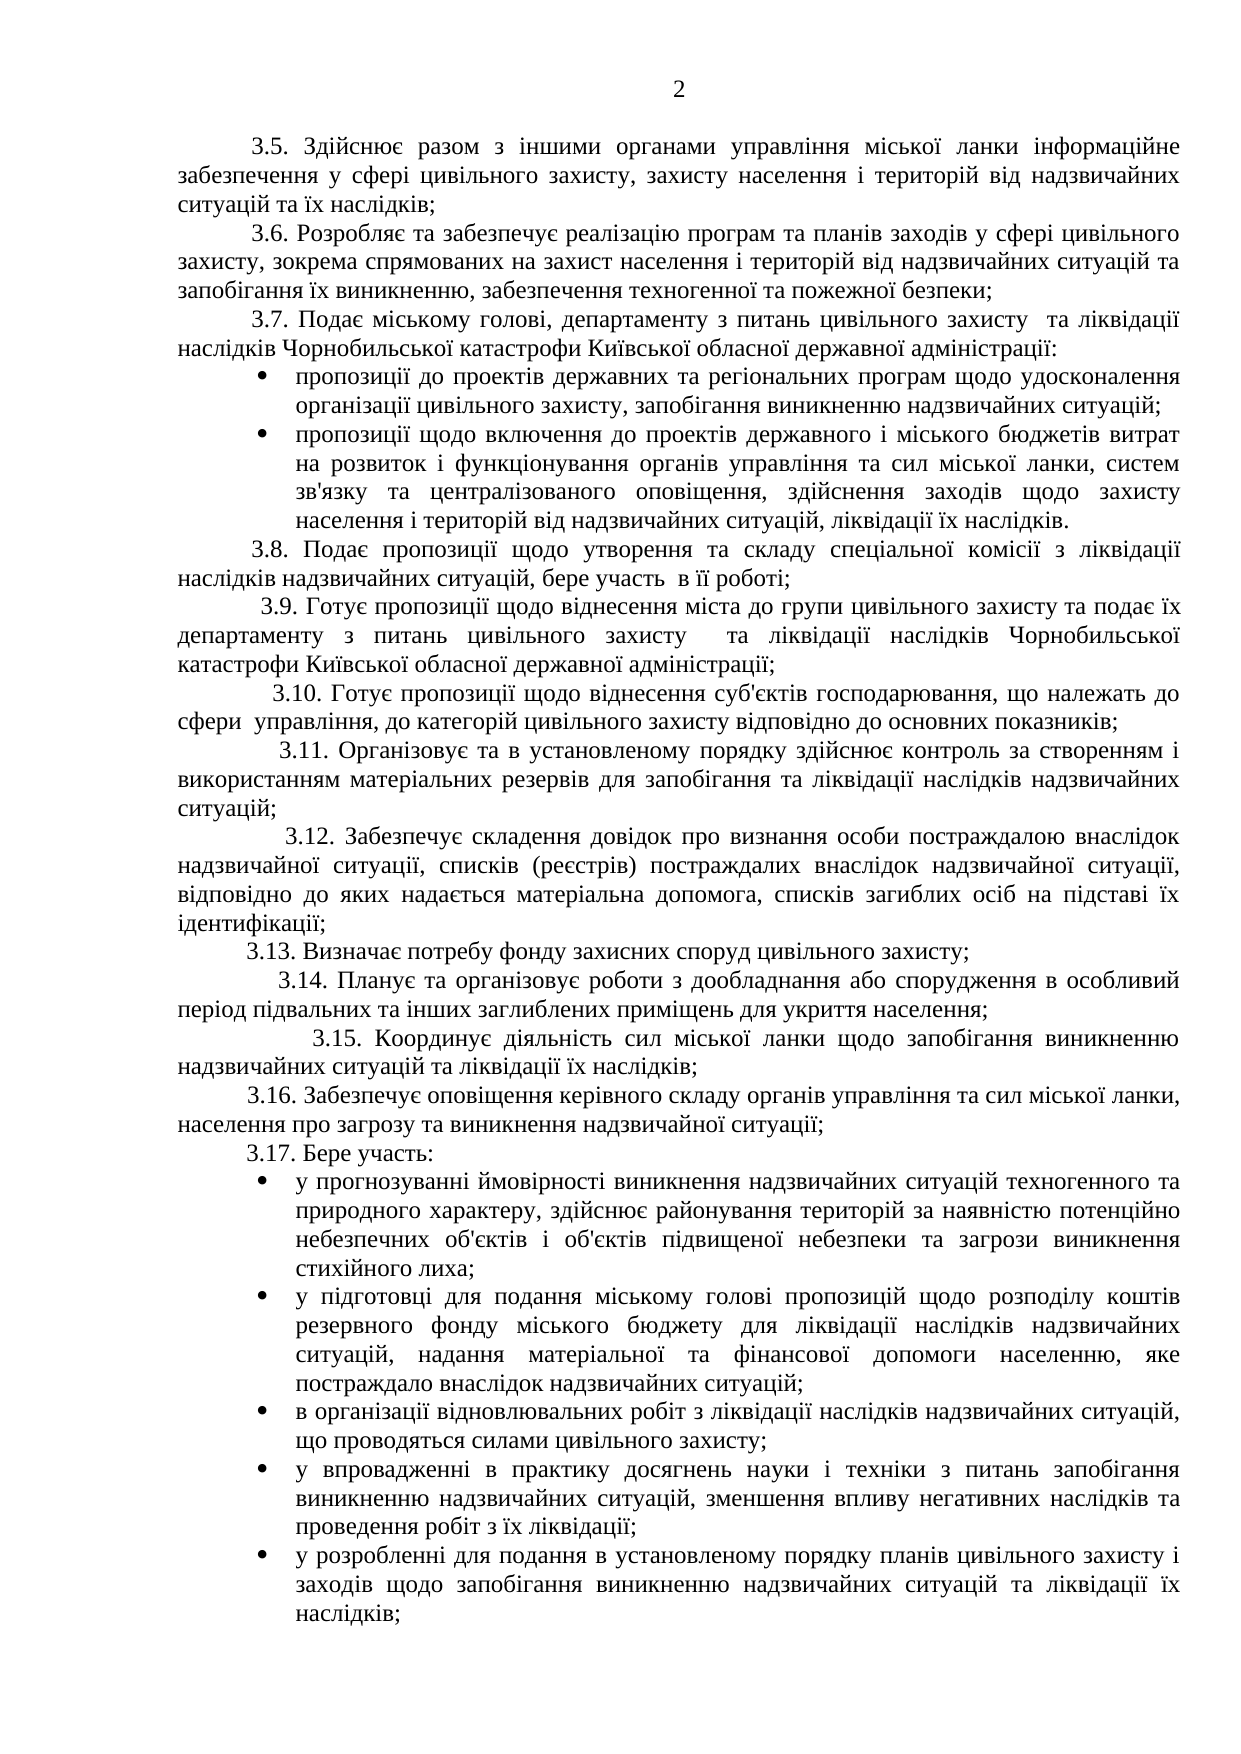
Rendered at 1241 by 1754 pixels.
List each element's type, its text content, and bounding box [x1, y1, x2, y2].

text 3.11. Організовує та в установленому порядку здійснює контроль за створенням і використанням матеріальних резервів для запобігання та ліквідації наслідків надзвичайних ситуацій; [177, 735, 1181, 821]
text 3.7. Подає міському голові, департаменту з питань цивільного захисту та ліквідації наслідків Чорнобильської катастрофи Київської обласної державної адміністрації: [177, 304, 1181, 361]
list пропозиції щодо включення до проектів державного і міського бюджетів витрат на розвиток і функціонування органів управління та сил міської ланки, систем зв'язку та централізованого оповіщення, здійснення заходів щодо захисту населення і територій від надзвичайних ситуацій, ліквідації їх наслідків. [258, 419, 1181, 534]
list у підготовці для подання міському голові пропозицій щодо розподілу коштів резервного фонду міського бюджету для ліквідації наслідків надзвичайних ситуацій, надання матеріальної та фінансової допомоги населенню, яке постраждало внаслідок надзвичайних ситуацій; [258, 1281, 1181, 1396]
list у розробленні для подання в установленому порядку планів цивільного захисту і заходів щодо запобігання виникненню надзвичайних ситуацій та ліквідації їх наслідків; [258, 1540, 1181, 1626]
text 3.6. Розробляє та забезпечує реалізацію програм та планів заходів у сфері цивільного захисту, зокрема спрямованих на захист населення і територій від надзвичайних ситуацій та запобігання їх виникненню, забезпечення техногенної та пожежної безпеки; [177, 218, 1181, 304]
list у прогнозуванні ймовірності виникнення надзвичайних ситуацій техногенного та природного характеру, здійснює районування територій за наявністю потенційно небезпечних об'єктів і об'єктів підвищеної небезпеки та загрози виникнення стихійного лиха; [258, 1166, 1181, 1281]
list в організації відновлювальних робіт з ліквідації наслідків надзвичайних ситуацій, що проводяться силами цивільного захисту; [258, 1396, 1181, 1454]
text 3.9. Готує пропозиції щодо віднесення міста до групи цивільного захисту та подає їх департаменту з питань цивільного захисту та ліквідації наслідків Чорнобильської катастрофи Київської обласної державної адміністрації; [177, 591, 1181, 678]
text 3.13. Визначає потребу фонду захисних споруд цивільного захисту; [177, 936, 1181, 965]
text 3.5. Здійснює разом з іншими органами управління міської ланки інформаційне забезпечення у сфері цивільного захисту, захисту населення і територій від надзвичайних ситуацій та їх наслідків; [177, 131, 1181, 218]
text 3.8. Подає пропозиції щодо утворення та складу спеціальної комісії з ліквідації наслідків надзвичайних ситуацій, бере участь в її роботі; [177, 534, 1181, 591]
text 3.12. Забезпечує складення довідок про визнання особи постраждалою внаслідок надзвичайної ситуації, списків (реєстрів) постраждалих внаслідок надзвичайної ситуації, відповідно до яких надається матеріальна допомога, списків загиблих осіб на підставі їх ідентифікації; [177, 821, 1181, 936]
text 3.16. Забезпечує оповіщення керівного складу органів управління та сил міської ланки, населення про загрозу та виникнення надзвичайної ситуації; [177, 1080, 1181, 1138]
text 3.14. Планує та організовує роботи з дообладнання або спорудження в особливий період підвальних та інших заглиблених приміщень для укриття населення; [177, 965, 1181, 1023]
text 3.15. Координує діяльність сил міської ланки щодо запобігання виникненню надзвичайних ситуацій та ліквідації їх наслідків; [177, 1023, 1181, 1080]
text 3.10. Готує пропозиції щодо віднесення суб'єктів господарювання, що належать до сфери управління, до категорій цивільного захисту відповідно до основних показників; [177, 678, 1181, 735]
list у впровадженні в практику досягнень науки і техніки з питань запобігання виникненню надзвичайних ситуацій, зменшення впливу негативних наслідків та проведення робіт з їх ліквідації; [258, 1454, 1181, 1540]
list пропозиції до проектів державних та регіональних програм щодо удосконалення організації цивільного захисту, запобігання виникненню надзвичайних ситуацій; [258, 361, 1181, 419]
text 3.17. Бере участь: [177, 1138, 1181, 1166]
